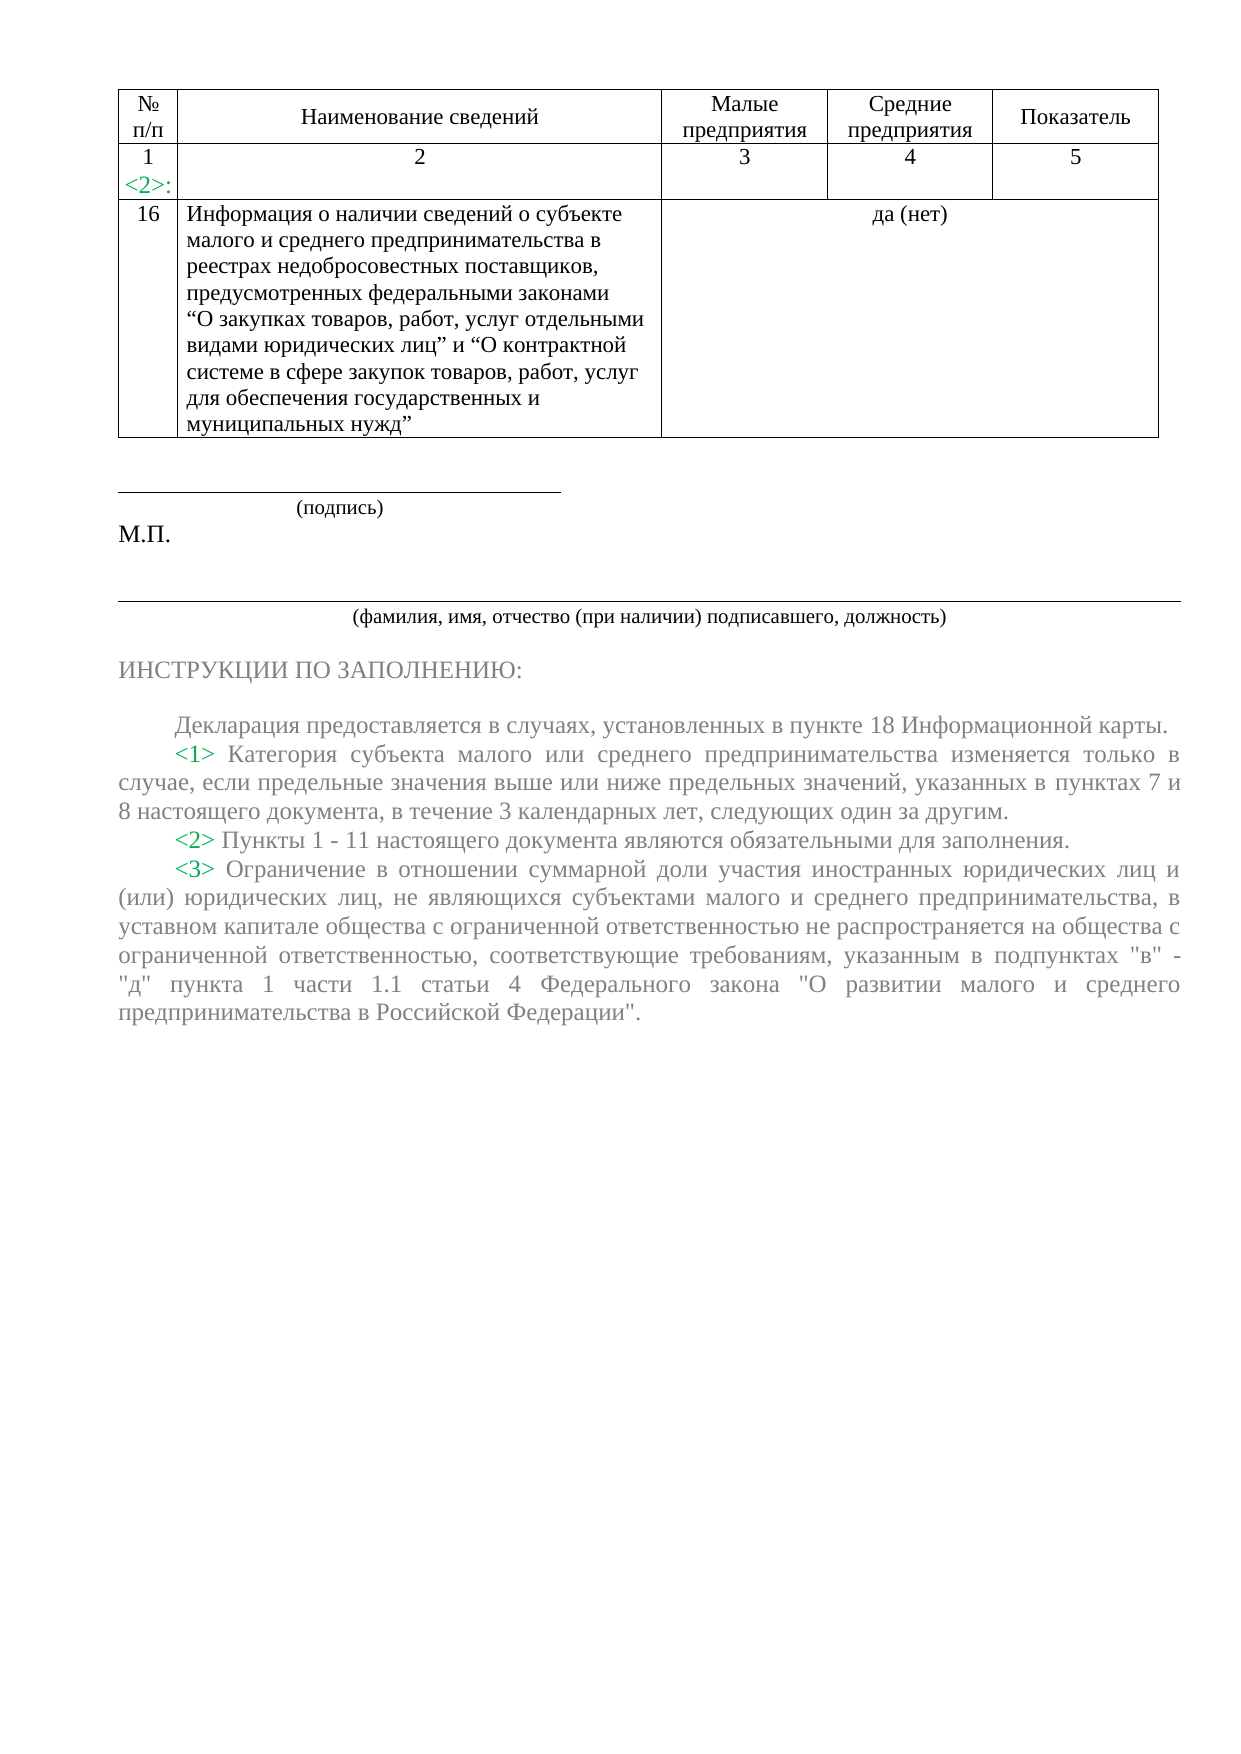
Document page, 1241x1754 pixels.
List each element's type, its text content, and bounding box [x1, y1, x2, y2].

text ИНСТРУКЦИИ ПО ЗАПОЛНЕНИЮ: [118, 655, 1181, 683]
text (подпись) [118, 493, 561, 519]
table_cell да (нет) [662, 200, 1158, 437]
table_header Показатель [993, 90, 1158, 142]
text <3> Ограничение в отношении суммарной доли участия иностранных юридических лиц и (или) юридических лиц, не являющихся субъектами малого и среднего предпринимательства, в уставном капитале общества с ограниченной ответственностью не распространяется на общества с ограниченной ответственностью, соответствующие требованиям, указанным в подпунктах "в" - "д" пункта 1 части 1.1 статьи 4 Федерального закона "О развитии малого и среднего предпринимательства в Российской Федерации". [118, 854, 1181, 1026]
table_header № п/п [119, 90, 177, 142]
table_cell 5 [993, 144, 1158, 198]
table_cell 4 [828, 144, 992, 198]
text М.П. [118, 519, 1181, 547]
table_header Наименование сведений [178, 90, 661, 142]
table_header Малые предприятия [662, 90, 827, 142]
text (фамилия, имя, отчество (при наличии) подписавшего, должность) [118, 602, 1181, 628]
table_cell 3 [662, 144, 827, 198]
text <2> Пункты 1 - 11 настоящего документа являются обязательными для заполнения. [118, 825, 1181, 854]
table_header Средние предприятия [828, 90, 992, 142]
table_cell Информация о наличии сведений о субъекте малого и среднего предпринимательства в реестрах недобросовестных поставщиков, предусмотренных федеральными законами “О закупках товаров, работ, услуг отдельными видами юридических лиц” и “О контрактной системе в сфере закупок товаров, работ, услуг для обеспечения государственных и муниципальных нужд” [178, 200, 661, 437]
text <1> Категория субъекта малого или среднего предпринимательства изменяется только в случае, если предельные значения выше или ниже предельных значений, указанных в пунктах 7 и 8 настоящего документа, в течение 3 календарных лет, следующих один за другим. [118, 739, 1181, 825]
text Декларация предоставляется в случаях, установленных в пункте 18 Информационной карты. [118, 710, 1181, 739]
table_cell 16 [119, 200, 177, 437]
table_cell 1 <2>: [119, 144, 177, 198]
table_cell 2 [178, 144, 661, 198]
